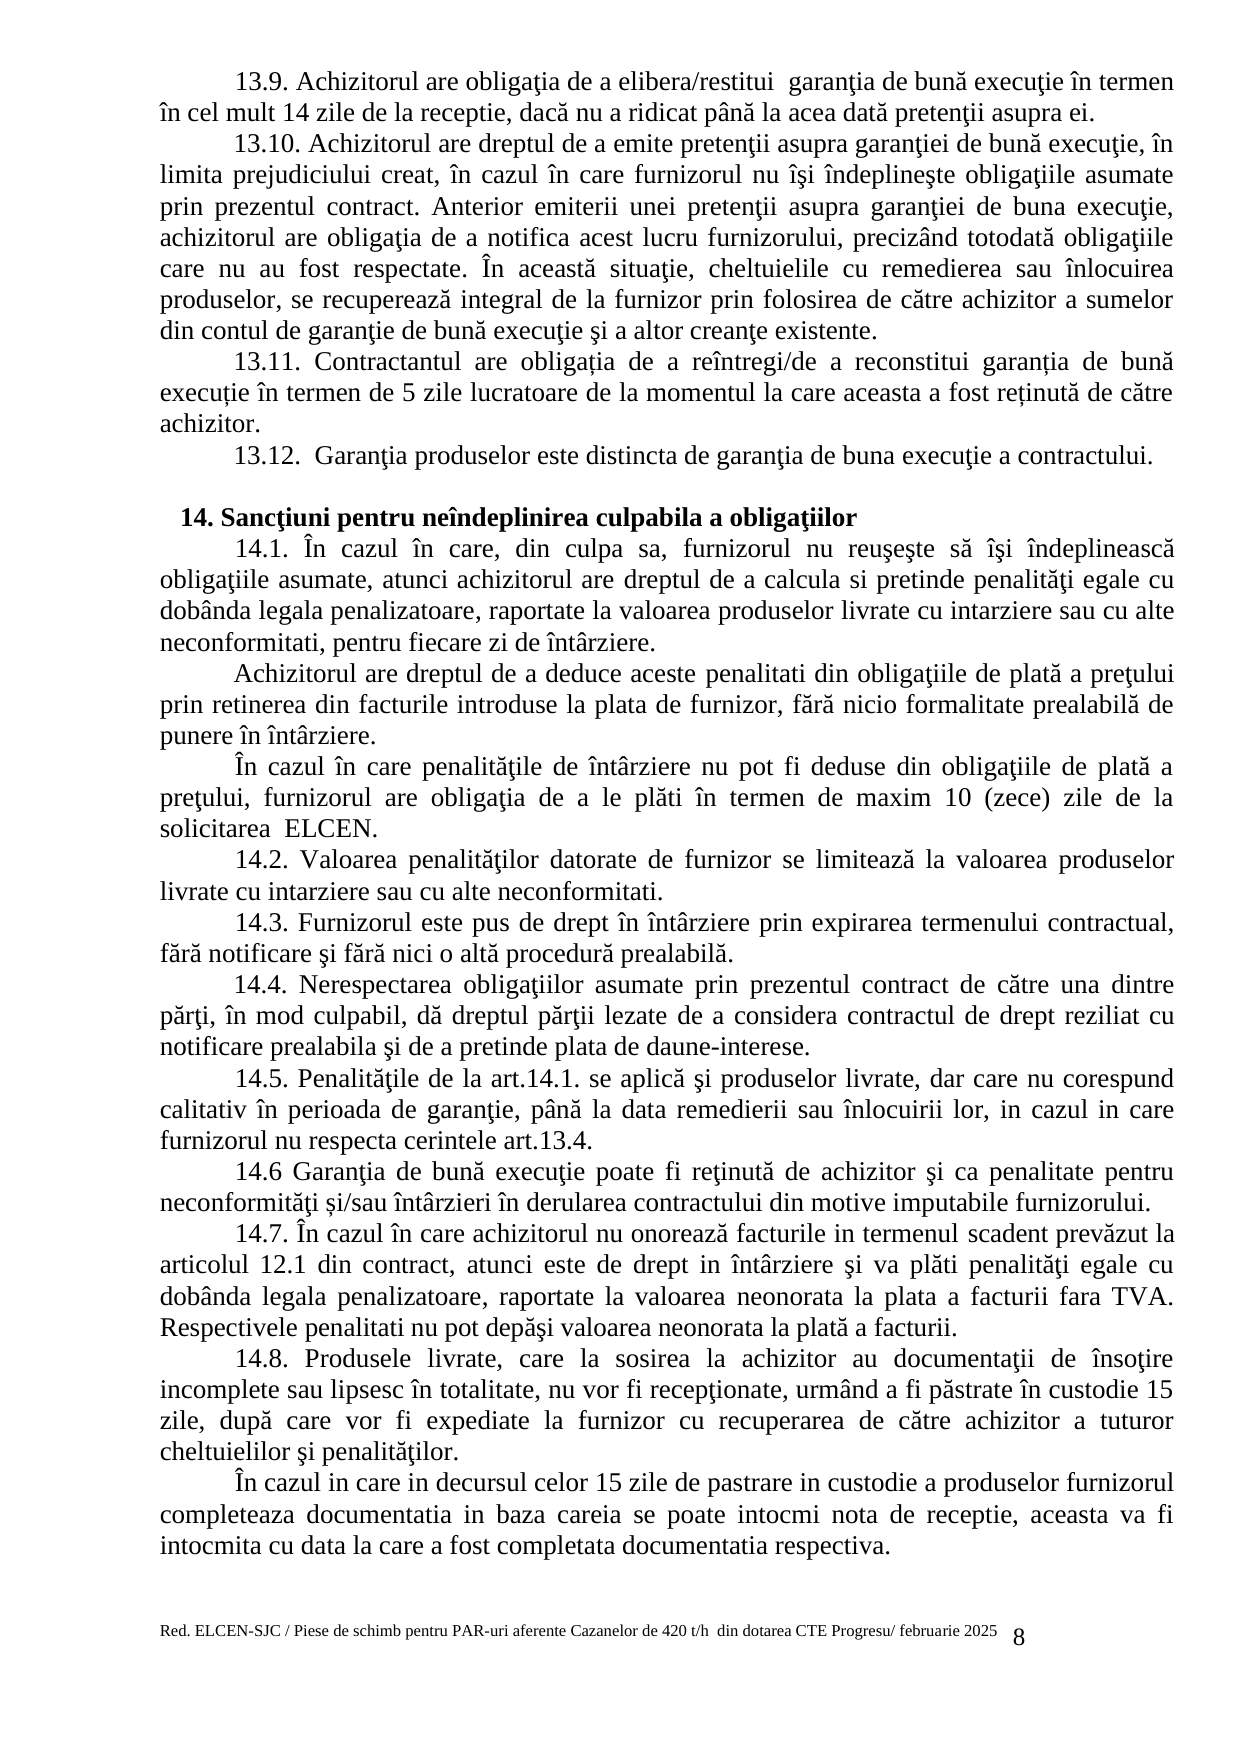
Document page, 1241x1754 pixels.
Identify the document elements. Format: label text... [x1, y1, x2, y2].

text 14.7. În cazul în care achizitorul nu onorează facturile in termenul scadent prevăzut la articolul 12.1 din contract, atunci este de drept in întârziere şi va plăti penalităţi egale cu dobânda legala penalizatoare, raportate la valoarea neonorata la plata a facturii fara TVA. Respectivele penalitati nu pot depăşi valoarea neonorata la plată a facturii. [159, 1217, 1175, 1342]
text 14.4. Nerespectarea obligaţiilor asumate prin prezentul contract de către una dintre părţi, în mod culpabil, dă dreptul părţii lezate de a considera contractul de drept reziliat cu notificare prealabila şi de a pretinde plata de daune-interese. [159, 968, 1175, 1062]
text 14.1. În cazul în care, din culpa sa, furnizorul nu reuşeşte să îşi îndeplinească obligaţiile asumate, atunci achizitorul are dreptul de a calcula si pretinde penalităţi egale cu dobânda legala penalizatoare, raportate la valoarea produselor livrate cu intarziere sau cu alte neconformitati, pentru fiecare zi de întârziere. [159, 532, 1175, 657]
text 14.2. Valoarea penalităţilor datorate de furnizor se limitează la valoarea produselor livrate cu intarziere sau cu alte neconformitati. [159, 844, 1175, 906]
text 14.8. Produsele livrate, care la sosirea la achizitor au documentaţii de însoţire incomplete sau lipsesc în totalitate, nu vor fi recepţionate, urmând a fi păstrate în custodie 15 zile, după care vor fi expediate la furnizor cu recuperarea de către achizitor a tuturor cheltuielilor şi penalităţilor. [159, 1342, 1175, 1467]
text În cazul în care penalităţile de întârziere nu pot fi deduse din obligaţiile de plată a preţului, furnizorul are obligaţia de a le plăti în termen de maxim 10 (zece) zile de la solicitarea ELCEN. [159, 750, 1175, 844]
text În cazul in care in decursul celor 15 zile de pastrare in custodie a produselor furnizorul completeaza documentatia in baza careia se poate intocmi nota de receptie, aceasta va fi intocmita cu data la care a fost completata documentatia respectiva. [159, 1467, 1175, 1560]
text Achizitorul are dreptul de a deduce aceste penalitati din obligaţiile de plată a preţului prin retinerea din facturile introduse la plata de furnizor, fără nicio formalitate prealabilă de punere în întârziere. [159, 657, 1175, 750]
list 13.11. Contractantul are obligația de a reîntregi/de a reconstitui garanția de bună execuție în termen de 5 zile lucratoare de la momentul la care aceasta a fost reținută de către achizitor. [159, 345, 1175, 439]
text 14. Sancţiuni pentru neîndeplinirea culpabila a obligaţiilor [159, 501, 1175, 532]
text 13.10. Achizitorul are dreptul de a emite pretenţii asupra garanţiei de bună execuţie, în limita prejudiciului creat, în cazul în care furnizorul nu îşi îndeplineşte obligaţiile asumate prin prezentul contract. Anterior emiterii unei pretenţii asupra garanţiei de buna execuţie, achizitorul are obligaţia de a notifica acest lucru furnizorului, precizând totodată obligaţiile care nu au fost respectate. În această situaţie, cheltuielile cu remedierea sau înlocuirea produselor, se recuperează integral de la furnizor prin folosirea de către achizitor a sumelor din contul de garanţie de bună execuţie şi a altor creanţe existente. [159, 127, 1175, 345]
text 13.9. Achizitorul are obligaţia de a elibera/restitui garanţia de bună execuţie în termen în cel mult 14 zile de la receptie, dacă nu a ridicat până la acea dată pretenţii asupra ei. [159, 65, 1175, 127]
text 14.3. Furnizorul este pus de drept în întârziere prin expirarea termenului contractual, fără notificare şi fără nici o altă procedură prealabilă. [159, 906, 1175, 968]
text 14.5. Penalităţile de la art.14.1. se aplică şi produselor livrate, dar care nu corespund calitativ în perioada de garanţie, până la data remedierii sau înlocuirii lor, in cazul in care furnizorul nu respecta cerintele art.13.4. [159, 1062, 1175, 1155]
text 14.6 Garanţia de bună execuţie poate fi reţinută de achizitor şi ca penalitate pentru neconformităţi și/sau întârzieri în derularea contractului din motive imputabile furnizorului. [159, 1155, 1175, 1217]
text 13.12. Garanţia produselor este distincta de garanţia de buna execuţie a contractului. [159, 439, 1175, 470]
